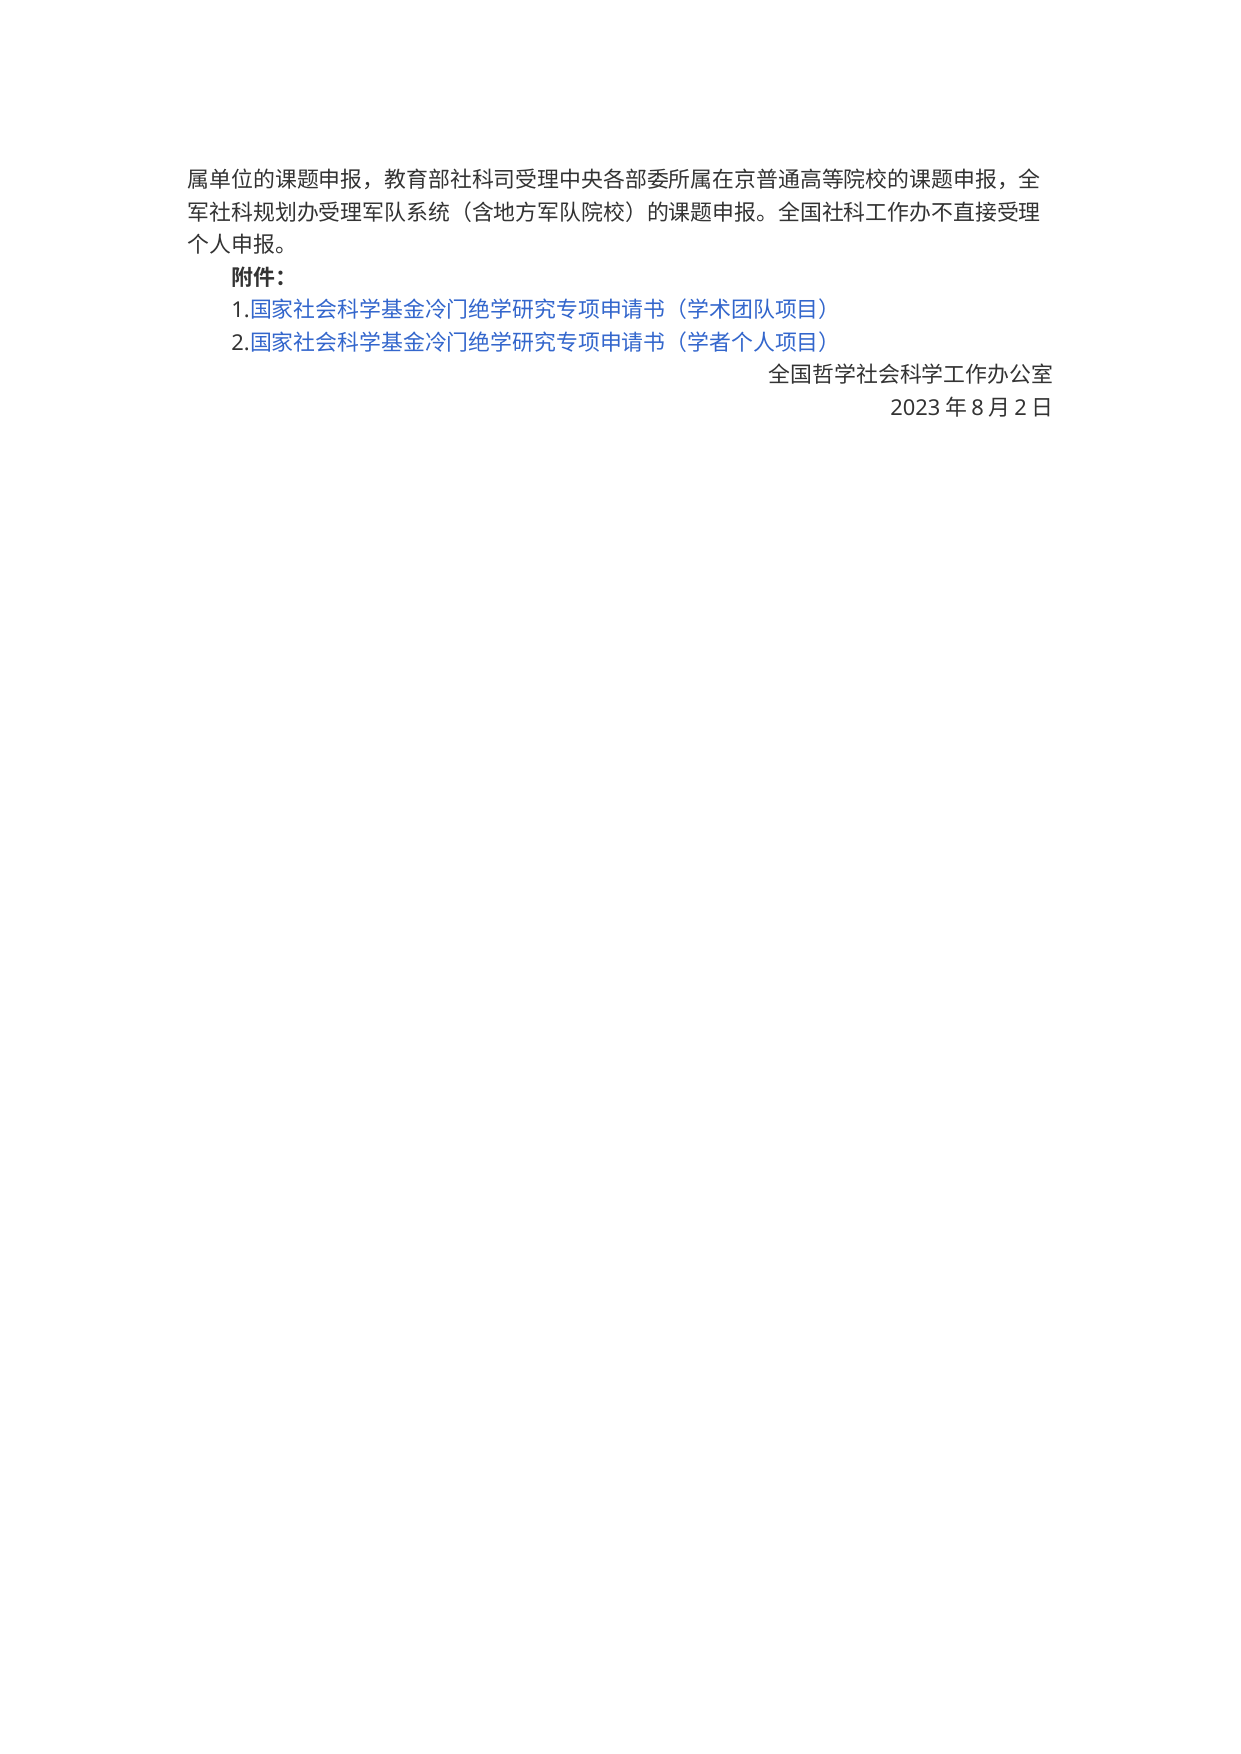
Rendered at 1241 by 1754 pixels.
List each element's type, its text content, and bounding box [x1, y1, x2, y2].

text 2023年8月2日 [187, 389, 1053, 422]
text 1.国家社会科学基金冷门绝学研究专项申请书（学术团队项目） [187, 292, 1053, 324]
text 附件： [187, 259, 1053, 292]
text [187, 162, 1053, 259]
text 2.国家社会科学基金冷门绝学研究专项申请书（学者个人项目） [187, 324, 1053, 357]
text 全国哲学社会科学工作办公室 [187, 357, 1053, 389]
